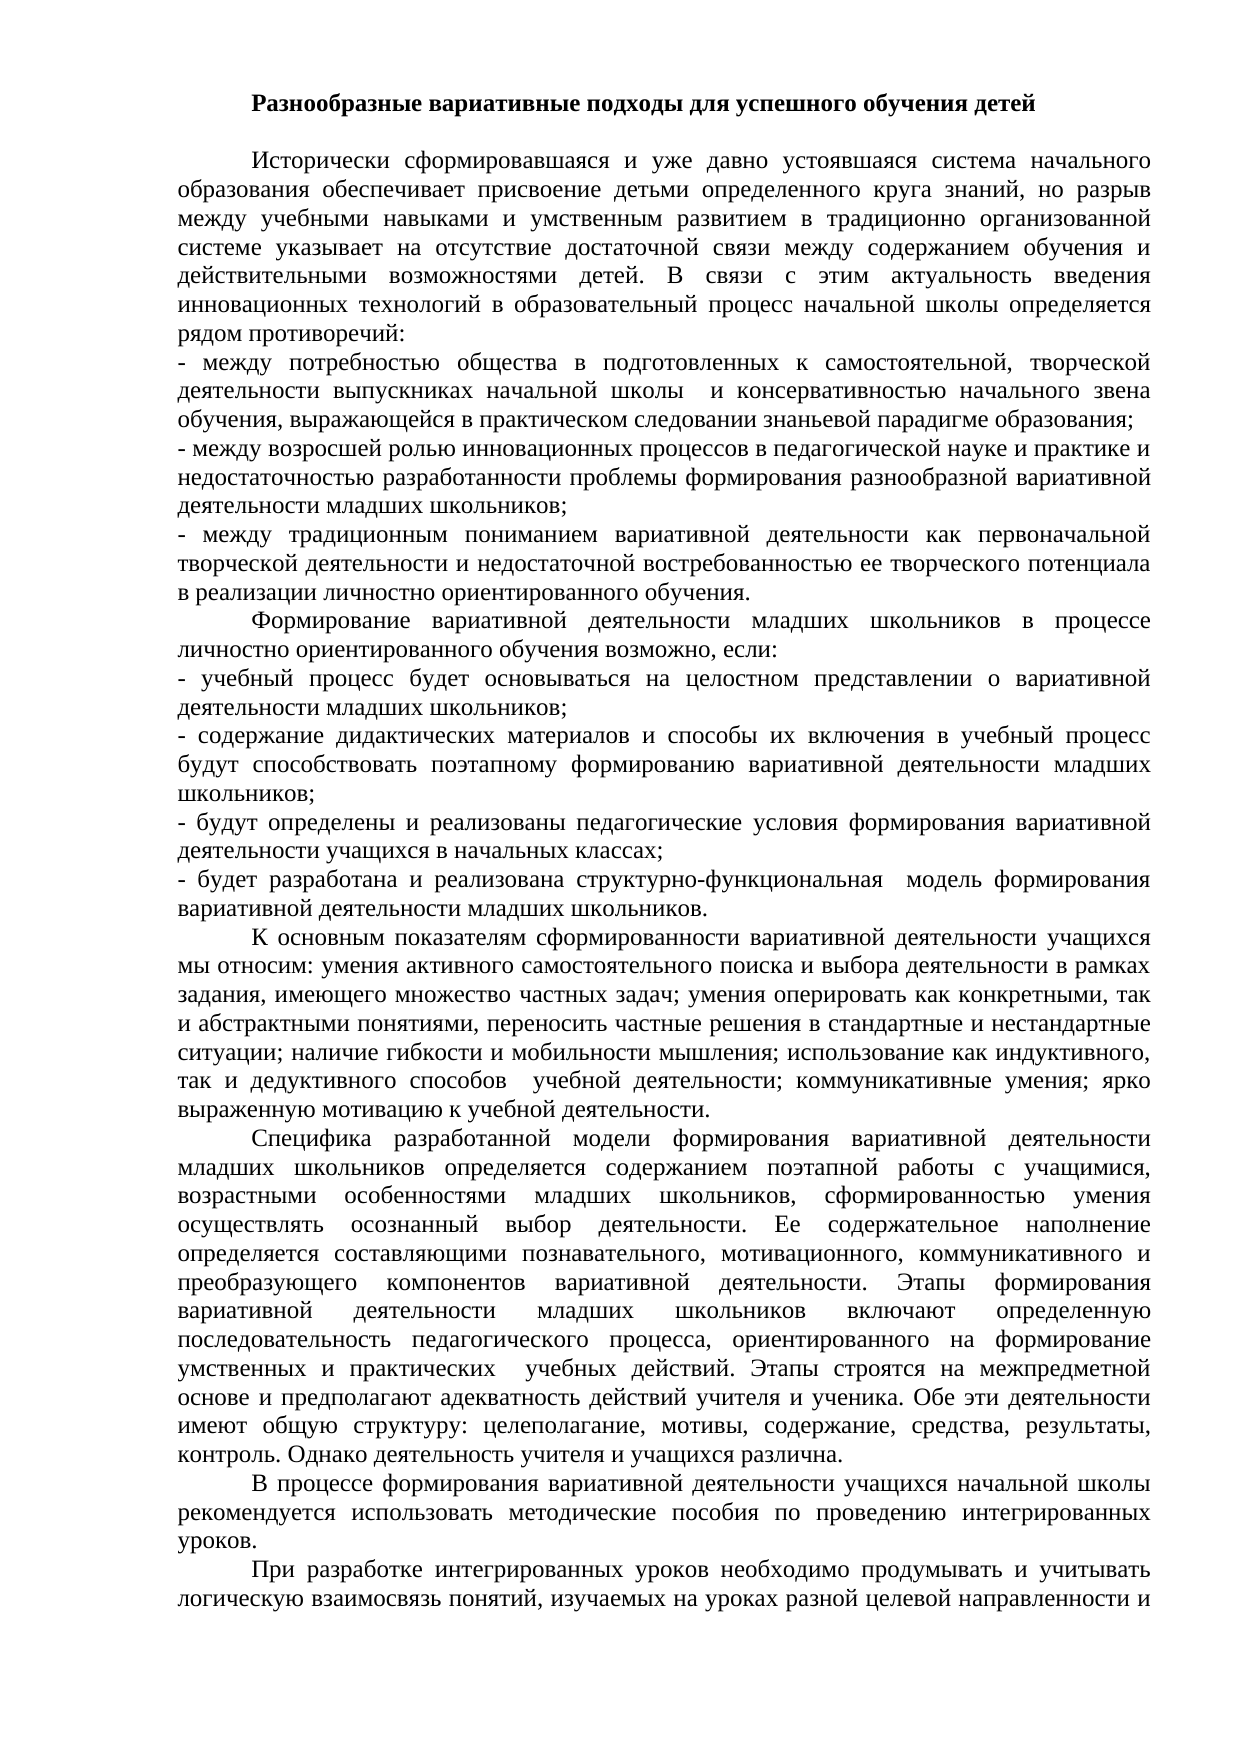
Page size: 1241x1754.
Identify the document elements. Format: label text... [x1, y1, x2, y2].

text - будет разработана и реализована структурно-функциональная модель формирования вариативной деятельности младших школьников. [177, 864, 1152, 922]
text Формирование вариативной деятельности младших школьников в процессе личностно ориентированного обучения возможно, если: [177, 605, 1152, 663]
text - учебный процесс будет основываться на целостном представлении о вариативной деятельности младших школьников; [177, 663, 1152, 720]
text - между традиционным пониманием вариативной деятельности как первоначальной творческой деятельности и недостаточной востребованностью ее творческого потенциала в реализации личностно ориентированного обучения. [177, 519, 1152, 605]
text Специфика разработанной модели формирования вариативной деятельности младших школьников определяется содержанием поэтапной работы с учащимися, возрастными особенностями младших школьников, сформированностью умения осуществлять осознанный выбор деятельности. Ее содержательное наполнение определяется составляющими познавательного, мотивационного, коммуникативного и преобразующего компонентов вариативной деятельности. Этапы формирования вариативной деятельности младших школьников включают определенную последовательность педагогического процесса, ориентированного на формирование умственных и практических учебных действий. Этапы строятся на межпредметной основе и предполагают адекватность действий учителя и ученика. Обе эти деятельности имеют общую структуру: целеполагание, мотивы, содержание, средства, результаты, контроль. Однако деятельность учителя и учащихся различна. [177, 1123, 1152, 1468]
text - содержание дидактических материалов и способы их включения в учебный процесс будут способствовать поэтапному формированию вариативной деятельности младших школьников; [177, 720, 1152, 807]
text - между возросшей ролью инновационных процессов в педагогической науке и практике и недостаточностью разработанности проблемы формирования разнообразной вариативной деятельности младших школьников; [177, 433, 1152, 519]
text Исторически сформировавшаяся и уже давно устоявшаяся система начального образования обеспечивает присвоение детьми определенного круга знаний, но разрыв между учебными навыками и умственным развитием в традиционно организованной системе указывает на отсутствие достаточной связи между содержанием обучения и действительными возможностями детей. В связи с этим актуальность введения инновационных технологий в образовательный процесс начальной школы определяется рядом противоречий: [177, 145, 1152, 347]
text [177, 1554, 1152, 1612]
text - между потребностью общества в подготовленных к самостоятельной, творческой деятельности выпускниках начальной школы и консервативностью начального звена обучения, выражающейся в практическом следовании знаньевой парадигме образования; [177, 347, 1152, 433]
text Разнообразные вариативные подходы для успешного обучения детей [177, 88, 1152, 117]
text К основным показателям сформированности вариативной деятельности учащихся мы относим: умения активного самостоятельного поиска и выбора деятельности в рамках задания, имеющего множество частных задач; умения оперировать как конкретными, так и абстрактными понятиями, переносить частные решения в стандартные и нестандартные ситуации; наличие гибкости и мобильности мышления; использование как индуктивного, так и дедуктивного способов учебной деятельности; коммуникативные умения; ярко выраженную мотивацию к учебной деятельности. [177, 922, 1152, 1123]
text В процессе формирования вариативной деятельности учащихся начальной школы рекомендуется использовать методические пособия по проведению интегрированных уроков. [177, 1468, 1152, 1554]
text - будут определены и реализованы педагогические условия формирования вариативной деятельности учащихся в начальных классах; [177, 807, 1152, 864]
